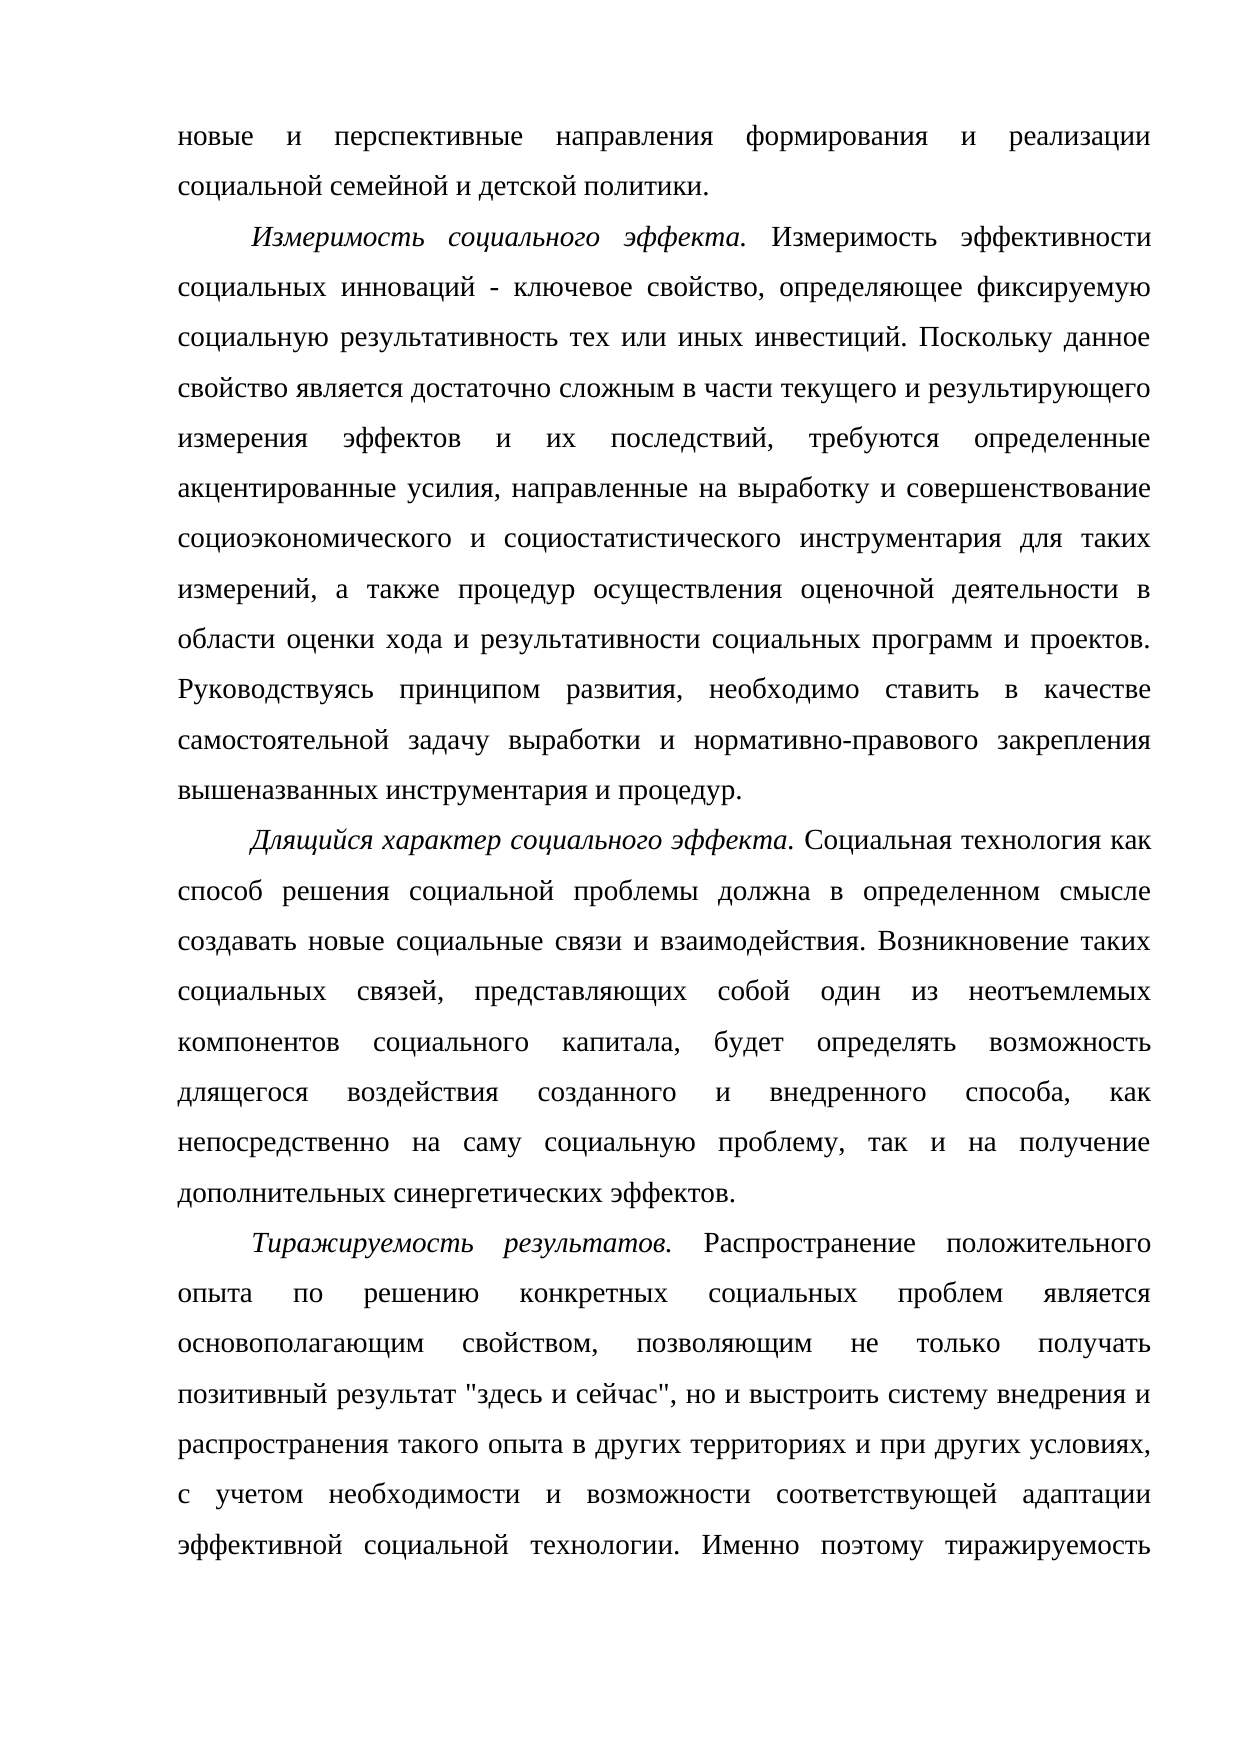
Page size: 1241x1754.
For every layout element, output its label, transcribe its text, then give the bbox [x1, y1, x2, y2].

text Длящийся характер социального эффекта. Социальная технология как способ решения социальной проблемы должна в определенном смысле создавать новые социальные связи и взаимодействия. Возникновение таких социальных связей, представляющих собой один из неотъемлемых компонентов социального капитала, будет определять возможность длящегося воздействия созданного и внедренного способа, как непосредственно на саму социальную проблему, так и на получение дополнительных синергетических эффектов. [177, 822, 1152, 1208]
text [177, 118, 1152, 202]
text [177, 1225, 1152, 1560]
text Измеримость социального эффекта. Измеримость эффективности социальных инноваций - ключевое свойство, определяющее фиксируемую социальную результативность тех или иных инвестиций. Поскольку данное свойство является достаточно сложным в части текущего и результирующего измерения эффектов и их последствий, требуются определенные акцентированные усилия, направленные на выработку и совершенствование социоэкономического и социостатистического инструментария для таких измерений, а также процедур осуществления оценочной деятельности в области оценки хода и результативности социальных программ и проектов. Руководствуясь принципом развития, необходимо ставить в качестве самостоятельной задачу выработки и нормативно-правового закрепления вышеназванных инструментария и процедур. [177, 219, 1152, 806]
